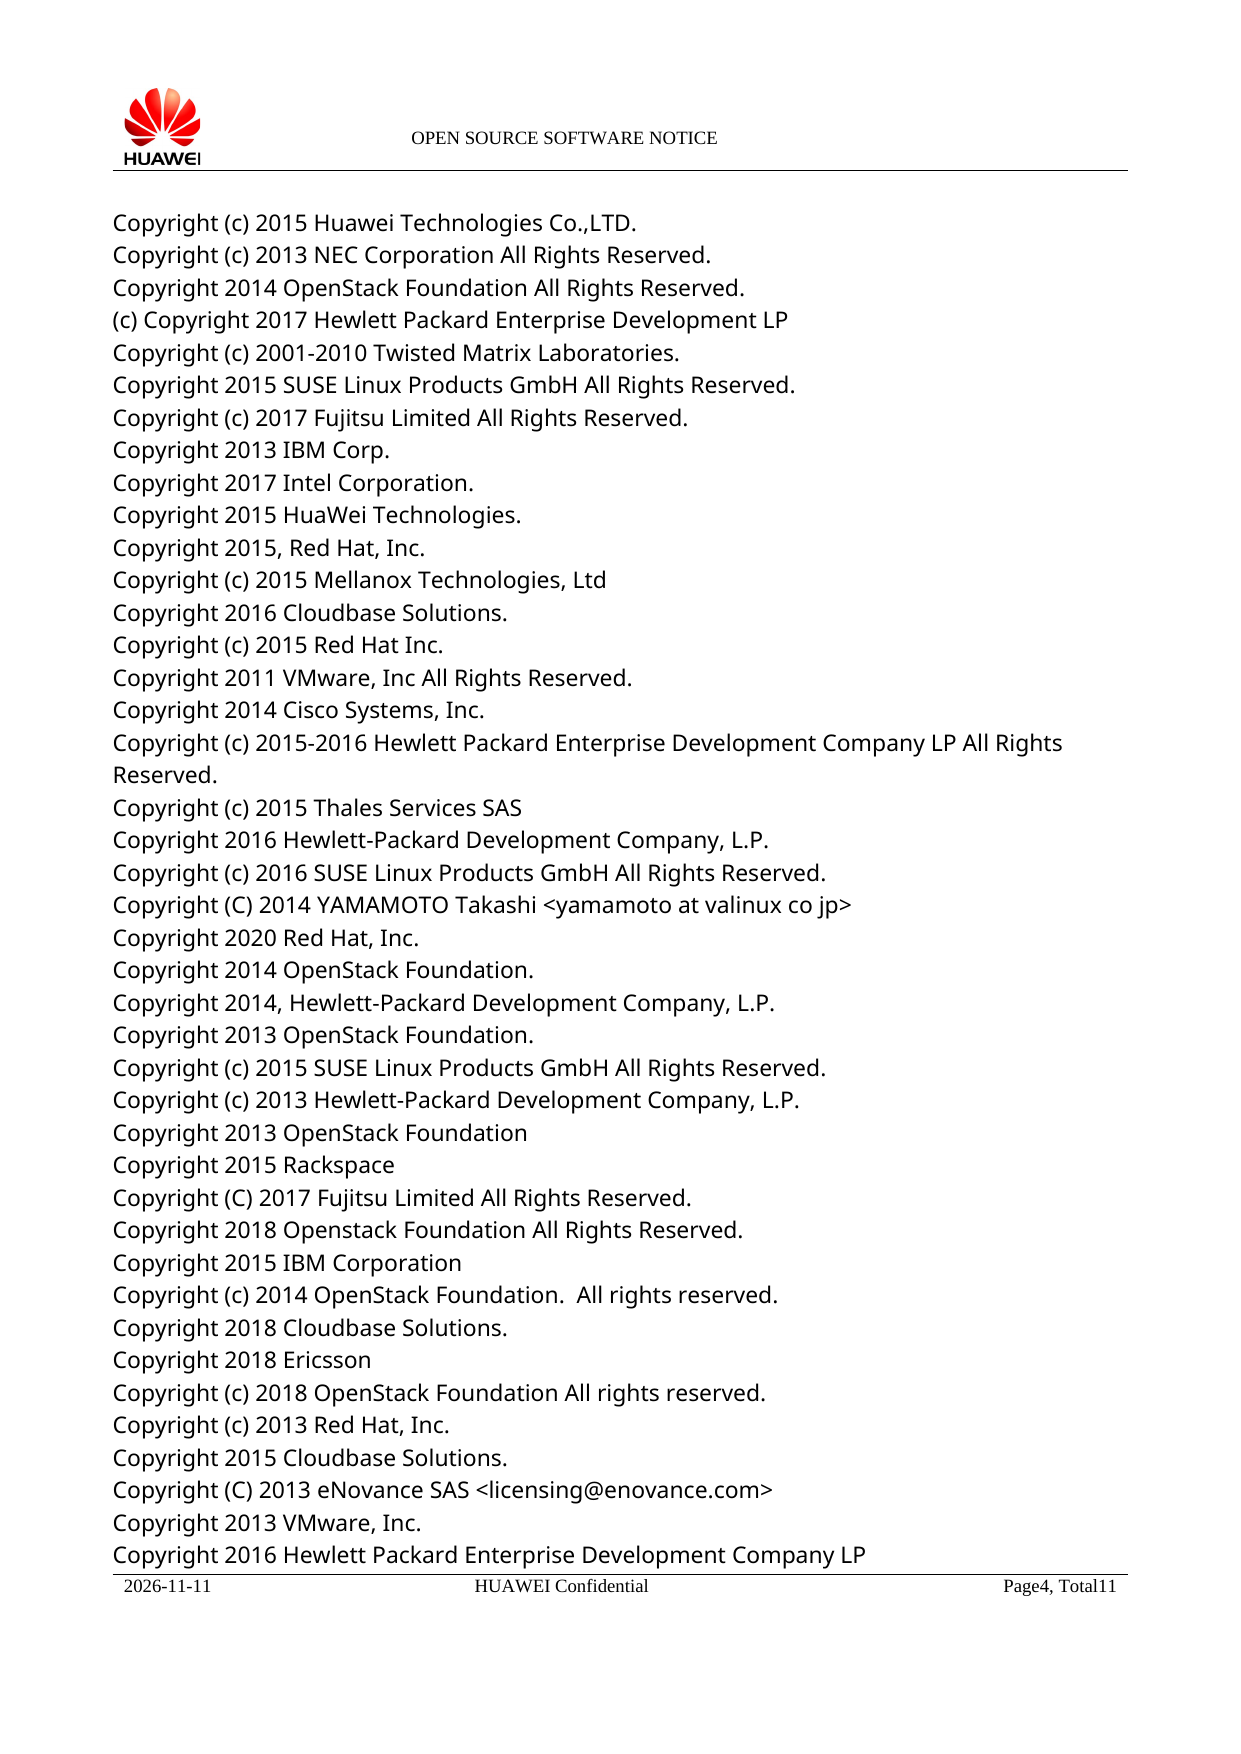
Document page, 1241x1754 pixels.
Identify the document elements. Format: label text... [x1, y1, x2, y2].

picture [124, 88, 201, 165]
